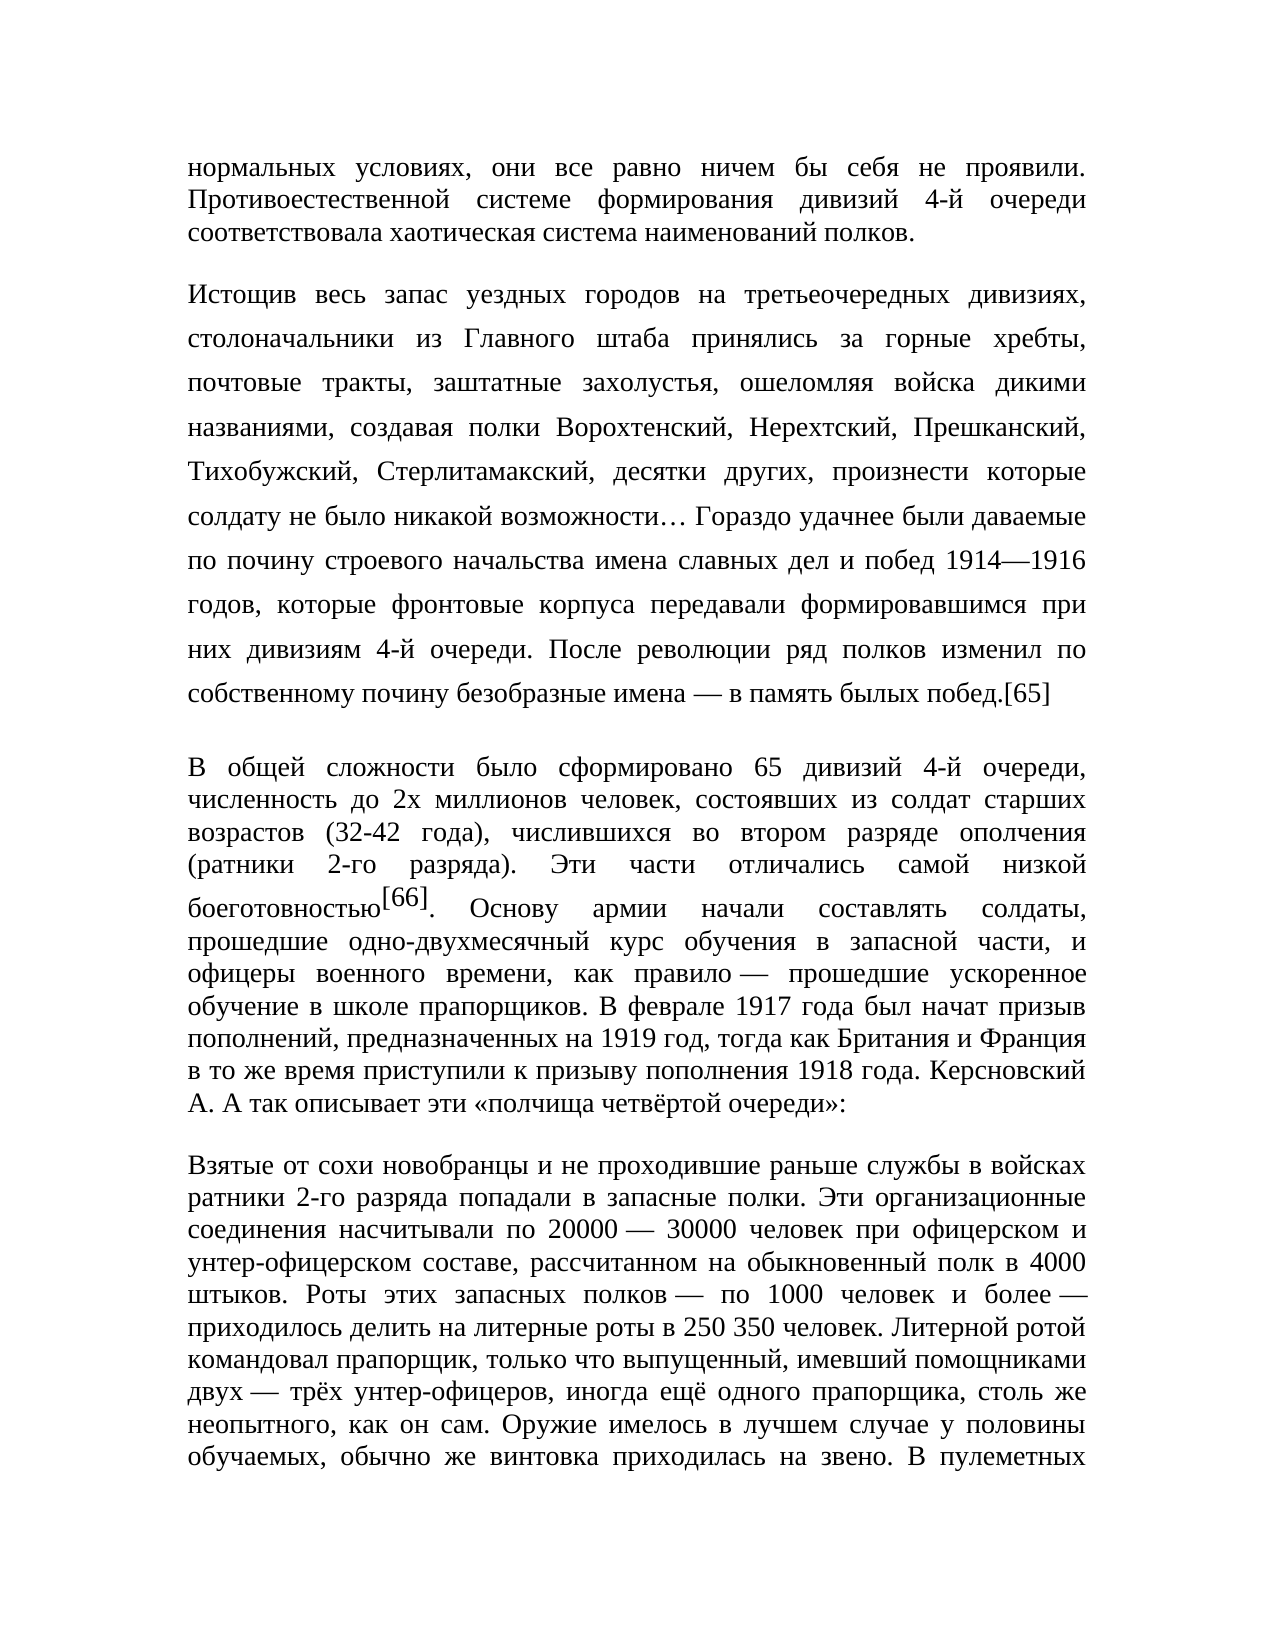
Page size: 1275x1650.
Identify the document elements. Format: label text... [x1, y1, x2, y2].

text В общей сложности было сформировано 65 дивизий 4-й очереди, численность до 2х миллионов человек, состоявших из солдат старших возрастов (32-42 года), числившихся во втором разряде ополчения (ратники 2-го разряда). Эти части отличались самой низкой боеготовностью[66]. Основу армии начали составлять солдаты, прошедшие одно-двухмесячный курс обучения в запасной части, и офицеры военного времени, как правило — прошедшие ускоренное обучение в школе прапорщиков. В феврале 1917 года был начат призыв пополнений, предназначенных на 1919 год, тогда как Британия и Франция в то же время приступили к призыву пополнения 1918 года. Керсновский А. А так описывает эти «полчища четвёртой очереди»: [187, 750, 1087, 1118]
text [187, 1148, 1087, 1472]
text Истощив весь запас уездных городов на третьеочередных дивизиях, столоначальники из Главного штаба принялись за горные хребты, почтовые тракты, заштатные захолустья, ошеломляя войска дикими названиями, создавая полки Ворохтенский, Нерехтский, Прешканский, Тихобужский, Стерлитамакский, десятки других, произнести которые солдату не было никакой возможности… Гораздо удачнее были даваемые по почину строевого начальства имена славных дел и побед 1914—1916 годов, которые фронтовые корпуса передавали формировавшимся при них дивизиям 4-й очереди. После революции ряд полков изменил по собственному почину безобразные имена — в память былых побед.[65] [187, 277, 1087, 720]
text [187, 150, 1087, 247]
